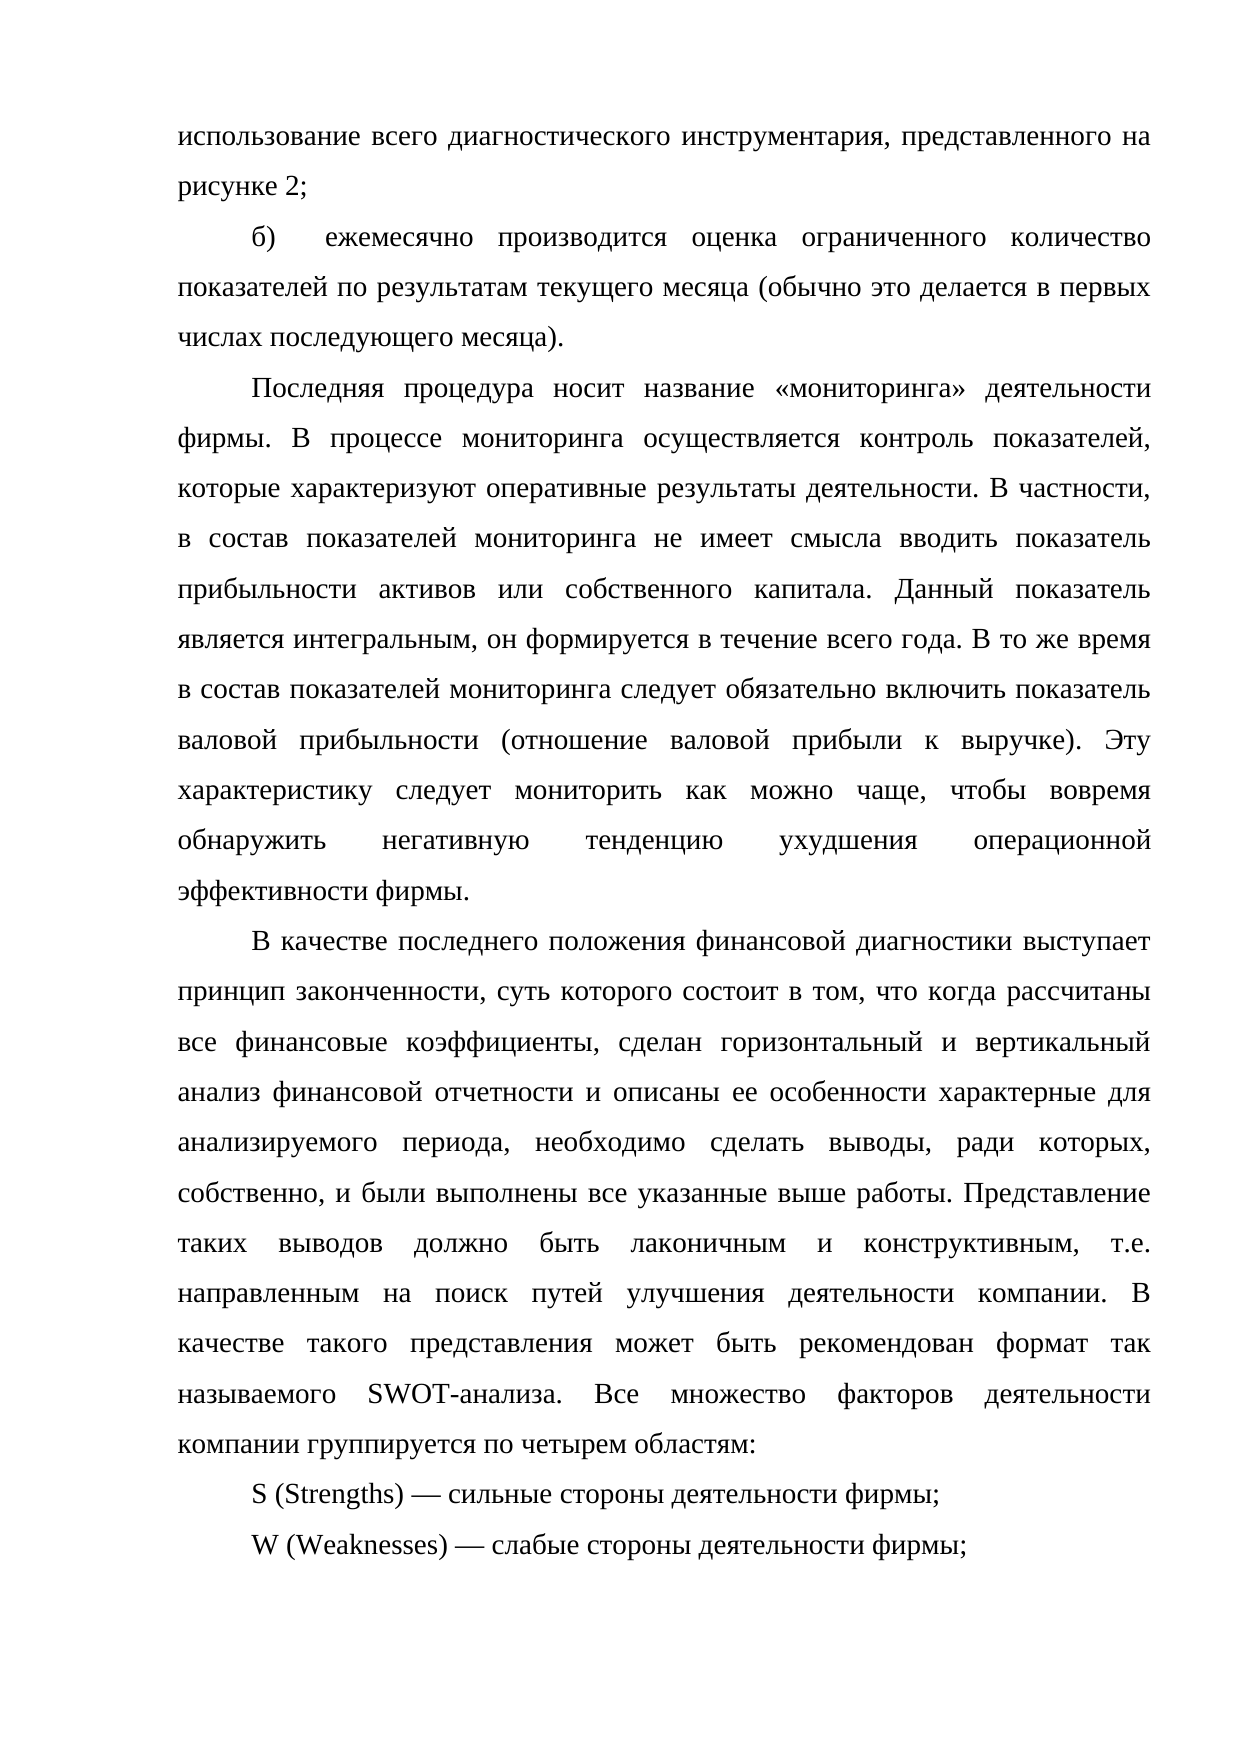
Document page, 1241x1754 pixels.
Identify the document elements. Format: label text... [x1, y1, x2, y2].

text W (Weaknesses) — слабые стороны деятельности фирмы; [177, 1527, 1152, 1560]
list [177, 118, 1152, 202]
text В качестве последнего положения финансовой диагностики выступает принцип законченности, суть которого состоит в том, что когда рассчитаны все финансовые коэффициенты, сделан горизонтальный и вертикальный анализ финансовой отчетности и описаны ее особенности характерные для анализируемого периода, необходимо сделать выводы, ради которых, собственно, и были выполнены все указанные выше работы. Представление таких выводов должно быть лаконичным и конструктивным, т.е. направленным на поиск путей улучшения деятельности компании. В качестве такого представления может быть рекомендован формат так называемого SWOT-анализа. Все множество факторов деятельности компании группируется по четырем областям: [177, 923, 1152, 1460]
text Последняя процедура носит название «мониторинга» деятельности фирмы. В процессе мониторинга осуществляется контроль показателей, которые характеризуют оперативные результаты деятельности. В частности, в состав показателей мониторинга не имеет смысла вводить показатель прибыльности активов или собственного капитала. Данный показатель является интегральным, он формируется в течение всего года. В то же время в состав показателей мониторинга следует обязательно включить показатель валовой прибыльности (отношение валовой прибыли к выручке). Эту характеристику следует мониторить как можно чаще, чтобы вовремя обнаружить негативную тенденцию ухудшения операционной эффективности фирмы. [177, 370, 1152, 906]
text S (Strengths) — сильные стороны деятельности фирмы; [177, 1477, 1152, 1510]
list ежемесячно производится оценка ограниченного количество показателей по результатам текущего месяца (обычно это делается в первых числах последующего месяца). [177, 219, 1152, 353]
